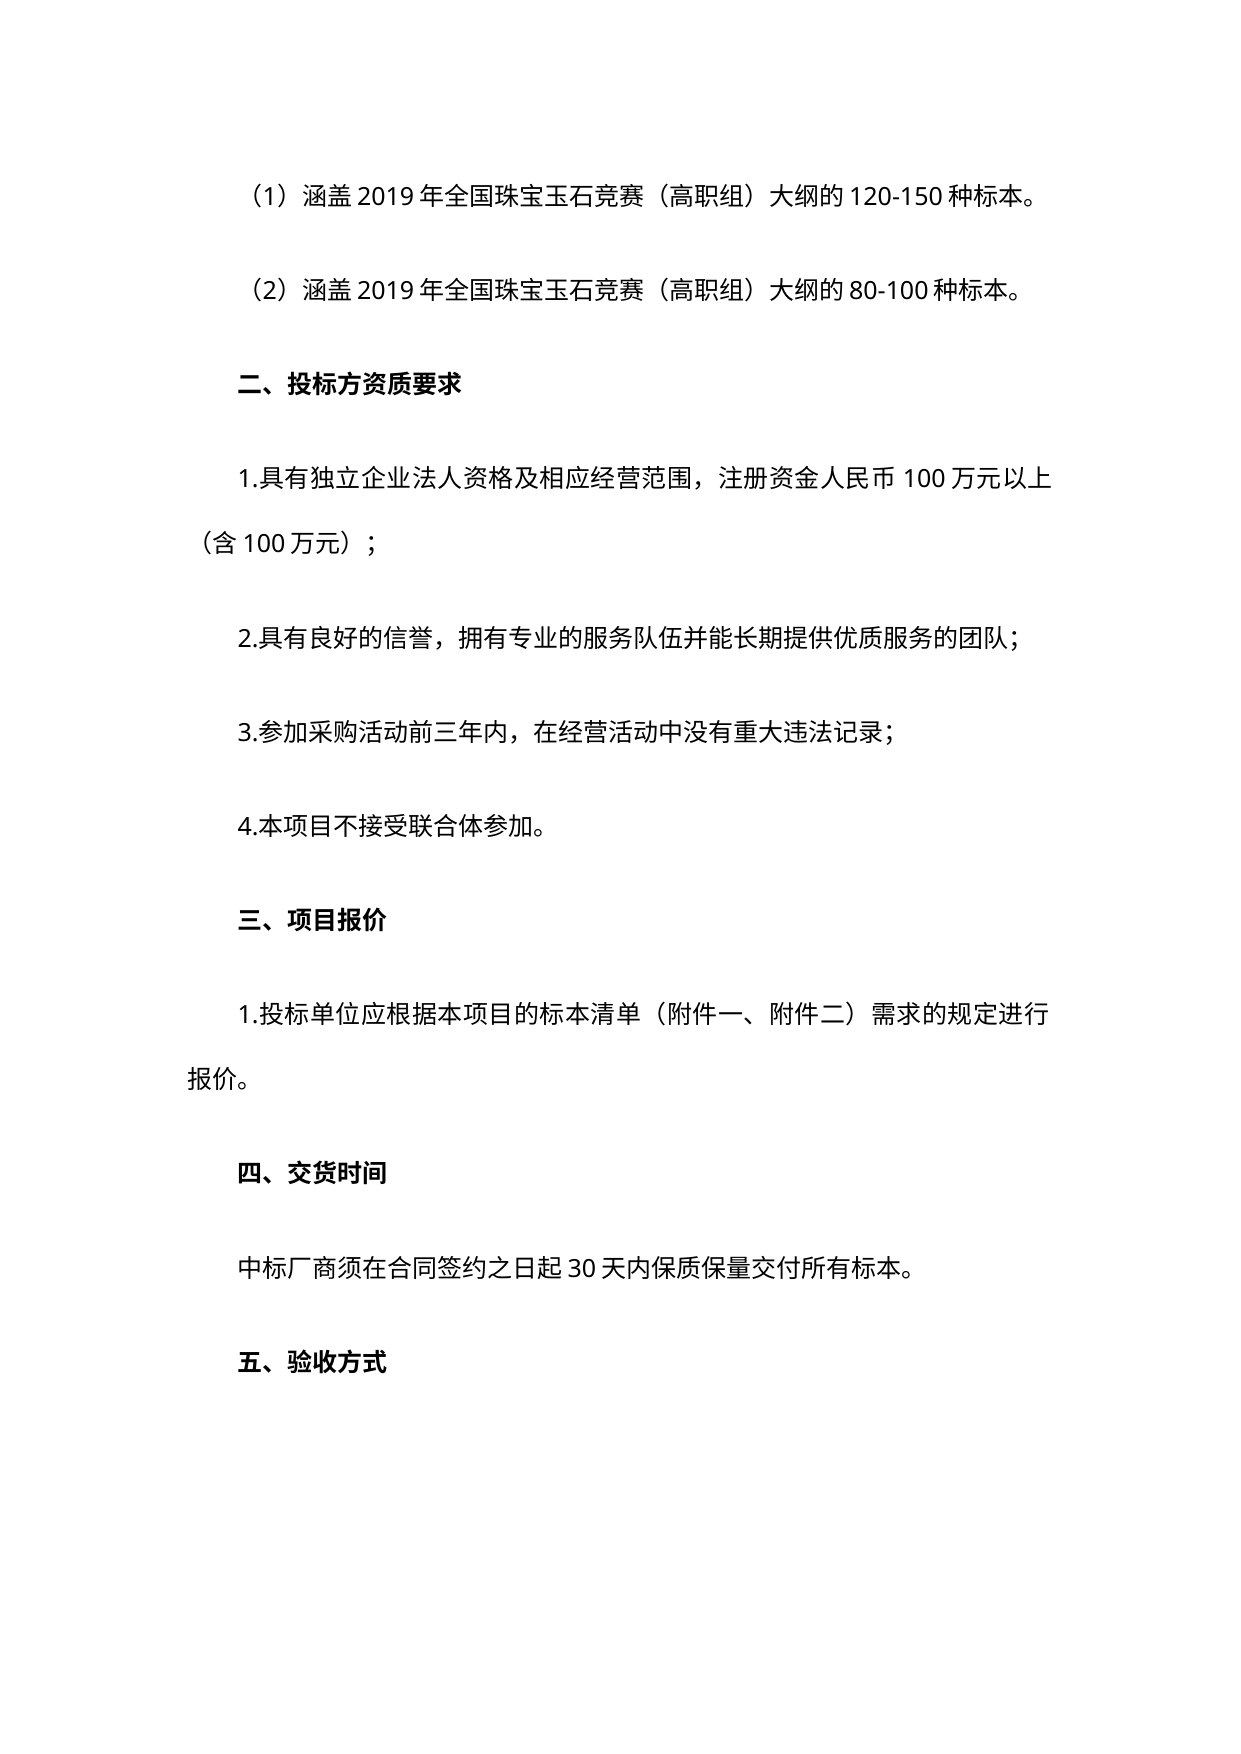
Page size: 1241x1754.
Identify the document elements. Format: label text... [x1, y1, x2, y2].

text 三、项目报价 [187, 886, 1053, 951]
text 1.具有独立企业法人资格及相应经营范围，注册资金人民币100万元以上（含100万元）； [187, 444, 1053, 574]
text 二、投标方资质要求 [187, 350, 1053, 415]
text （1）涵盖2019年全国珠宝玉石竞赛（高职组）大纲的120-150种标本。 [187, 162, 1053, 227]
text 2.具有良好的信誉，拥有专业的服务队伍并能长期提供优质服务的团队； [187, 604, 1053, 669]
text 中标厂商须在合同签约之日起30天内保质保量交付所有标本。 [187, 1234, 1053, 1299]
text 五、验收方式 [187, 1328, 1053, 1393]
text （2）涵盖2019年全国珠宝玉石竞赛（高职组）大纲的80-100种标本。 [187, 256, 1053, 321]
text 1.投标单位应根据本项目的标本清单（附件一、附件二）需求的规定进行报价。 [187, 980, 1053, 1110]
text 4.本项目不接受联合体参加。 [187, 792, 1053, 857]
text 四、交货时间 [187, 1139, 1053, 1204]
text 3.参加采购活动前三年内，在经营活动中没有重大违法记录； [187, 698, 1053, 763]
